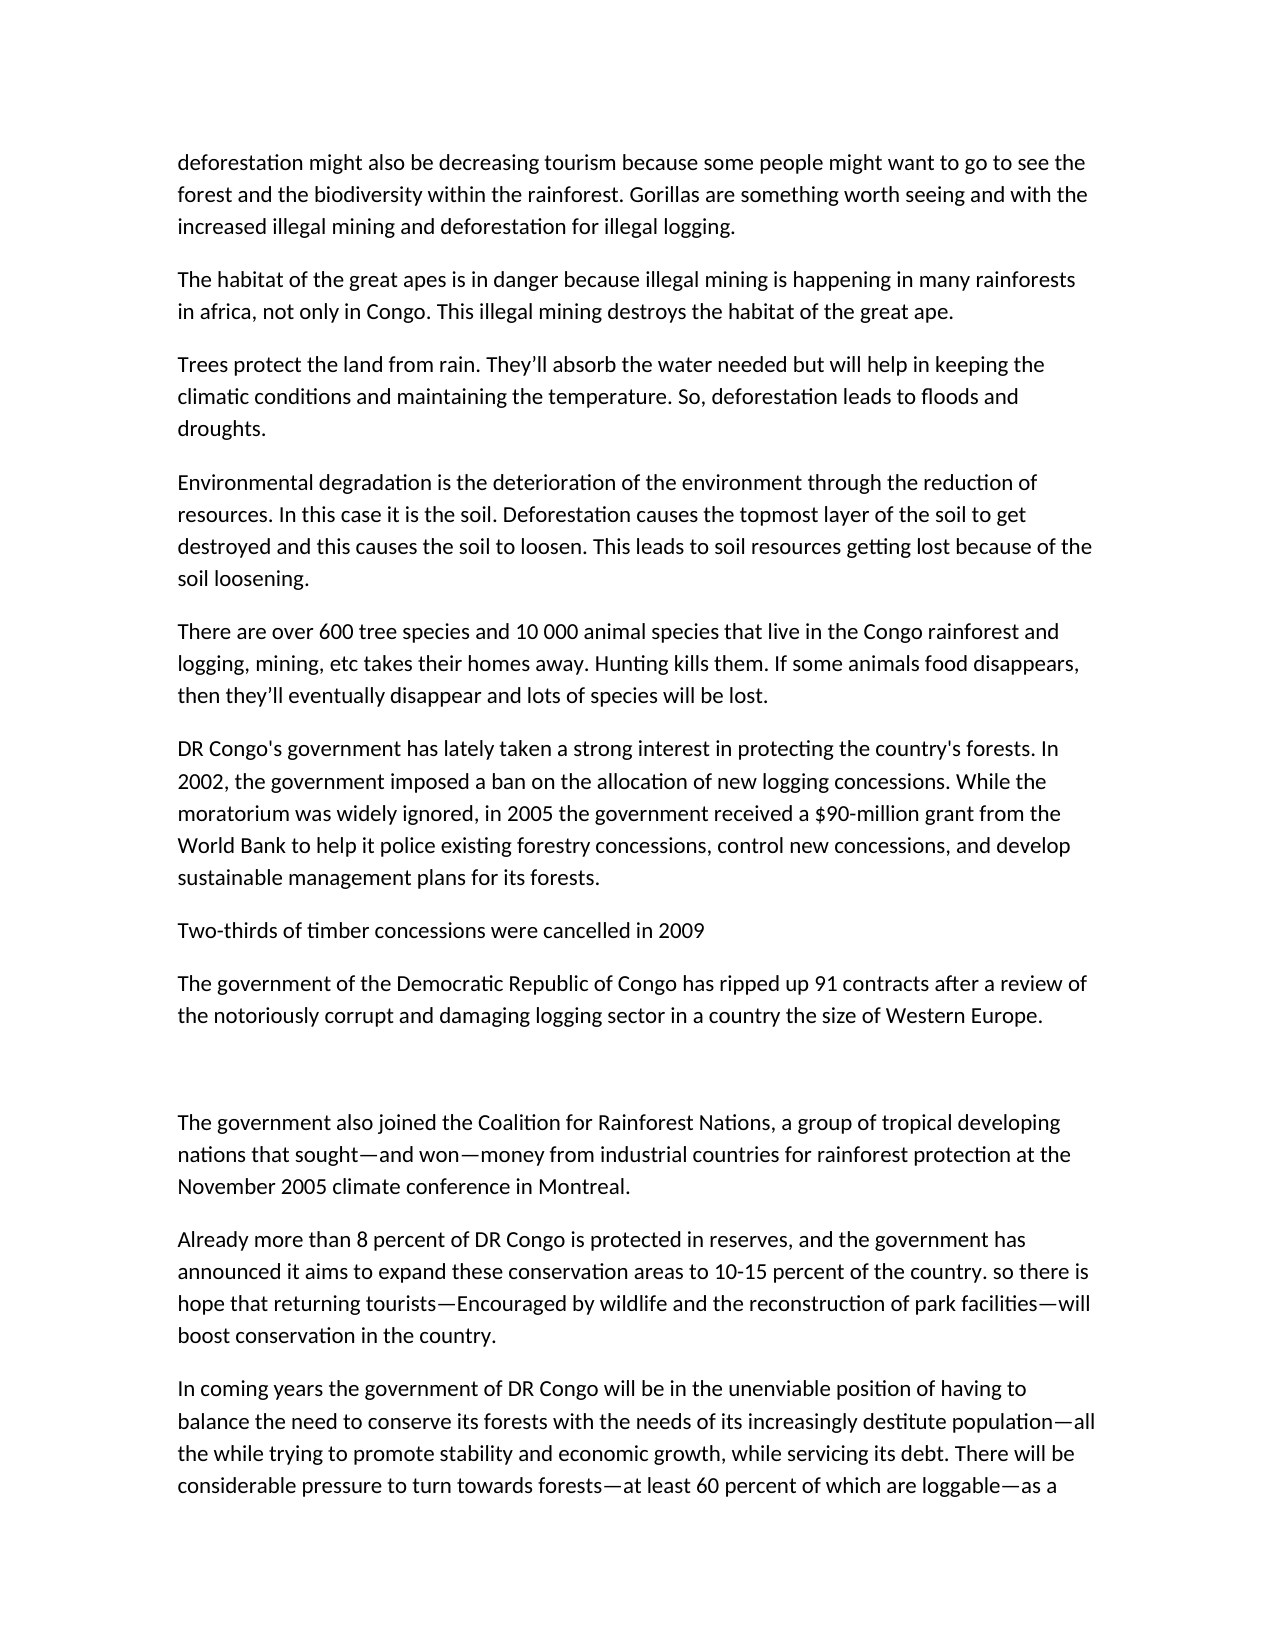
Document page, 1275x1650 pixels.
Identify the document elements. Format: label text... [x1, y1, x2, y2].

text Environmental degradation is the deterioration of the environment through the reduction of resources. In this case it is the soil. Deforestation causes the topmost layer of the soil to get destroyed and this causes the soil to loosen. This leads to soil resources getting lost because of the soil loosening. [177, 468, 1098, 592]
text Already more than 8 percent of DR Congo is protected in reserves, and the government has announced it aims to expand these conservation areas to 10-15 percent of the country. so there is hope that returning tourists—Encouraged by wildlife and the reconstruction of park facilities—will boost conservation in the country. [177, 1225, 1098, 1349]
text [177, 148, 1098, 240]
text Trees protect the land from rain. They’ll absorb the water needed but will help in keeping the climatic conditions and maintaining the temperature. So, deforestation leads to floods and droughts. [177, 350, 1098, 443]
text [177, 1374, 1098, 1499]
text The government of the Democratic Republic of Congo has ripped up 91 contracts after a review of the notoriously corrupt and damaging logging sector in a country the size of Western Europe. [177, 969, 1098, 1029]
text The government also joined the Coalition for Rainforest Nations, a group of tropical developing nations that sought—and won—money from industrial countries for rainforest protection at the November 2005 climate conference in Montreal. [177, 1108, 1098, 1200]
text The habitat of the great apes is in danger because illegal mining is happening in many rainforests in africa, not only in Congo. This illegal mining destroys the habitat of the great ape. [177, 265, 1098, 325]
text Two-thirds of timber concessions were cancelled in 2009 [177, 916, 1098, 944]
text There are over 600 tree species and 10 000 animal species that live in the Congo rainforest and logging, mining, etc takes their homes away. Hunting kills them. If some animals food disappears, then they’ll eventually disappear and lots of species will be lost. [177, 617, 1098, 709]
text DR Congo's government has lately taken a strong interest in protecting the country's forests. In 2002, the government imposed a ban on the allocation of new logging concessions. While the moratorium was widely ignored, in 2005 the government received a $90-million grant from the World Bank to help it police existing forestry concessions, control new concessions, and develop sustainable management plans for its forests. [177, 734, 1098, 891]
